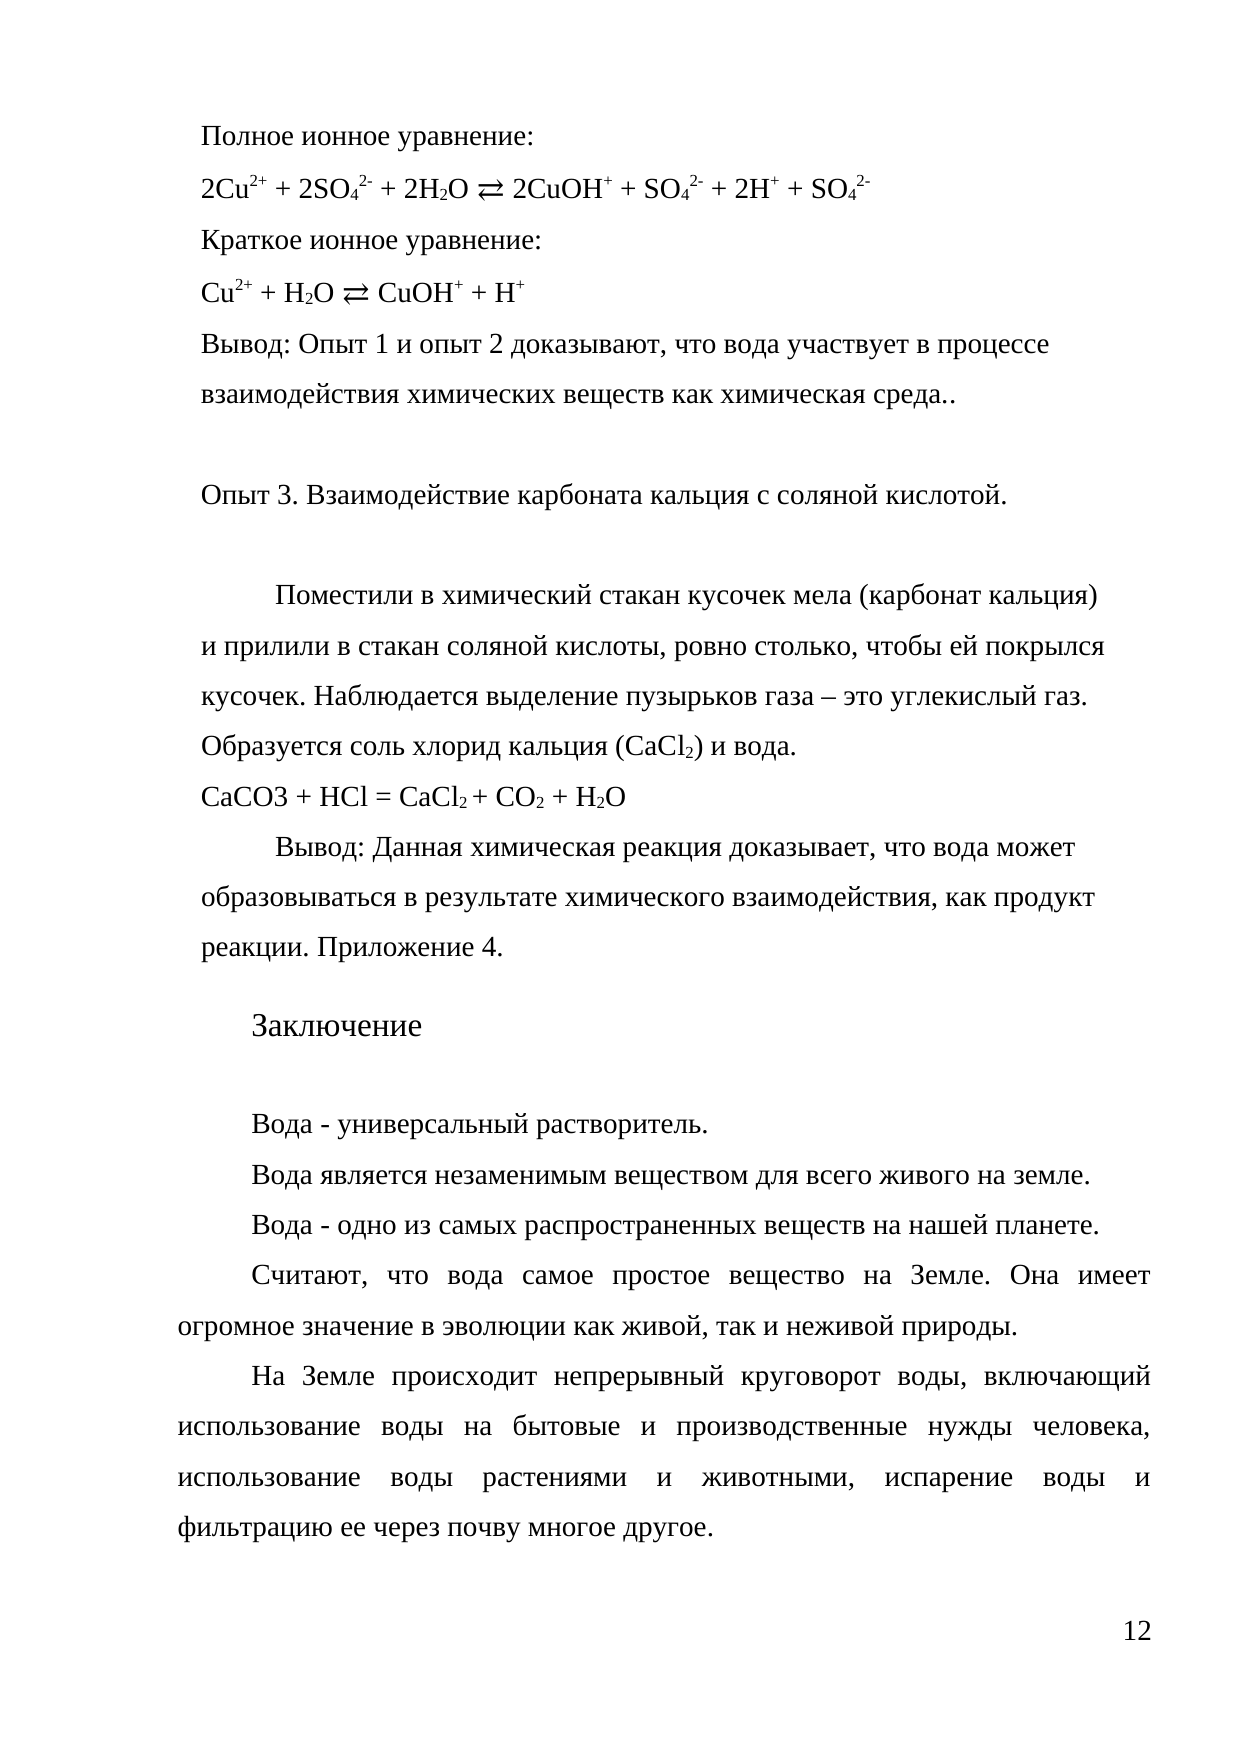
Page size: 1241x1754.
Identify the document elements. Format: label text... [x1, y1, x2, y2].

text СаСО3 + НСl = СаСl2 + СО2 + Н2О [201, 779, 1112, 812]
subtitle Заключение [177, 1005, 1152, 1043]
text Вода - универсальный растворитель. [177, 1107, 1152, 1140]
text Краткое ионное уравнение: Cu2+ + H2O ⇄ CuOH+ + H+ [201, 222, 1112, 308]
text Полное ионное уравнение: 2Cu2+ + 2SO42- + 2H2O ⇄ 2CuOH+ + SO42- + 2H+ + SO42- [201, 118, 1112, 204]
text Считают, что вода самое простое вещество на Земле. Она имеет огромное значение в эволюции как живой, так и неживой природы. [177, 1257, 1152, 1341]
text На Земле происходит непрерывный круговорот воды, включающий использование воды на бытовые и производственные нужды человека, использование воды растениями и животными, испарение воды и фильтрацию ее через почву многое другое. [177, 1358, 1152, 1543]
text Вывод: Данная химическая реакция доказывает, что вода может образовываться в результате химического взаимодействия, как продукт реакции. Приложение 4. [201, 829, 1113, 963]
text Вывод: Опыт 1 и опыт 2 доказывают, что вода участвует в процессе взаимодействия химических веществ как химическая среда.. [201, 326, 1112, 410]
text Вода является незаменимым веществом для всего живого на земле. [177, 1157, 1152, 1190]
text Поместили в химический стакан кусочек мела (карбонат кальция) и прилили в стакан соляной кислоты, ровно столько, чтобы ей покрылся кусочек. Наблюдается выделение пузырьков газа – это углекислый газ. Образуется соль хлорид кальция (СаСl2) и вода. [201, 577, 1113, 762]
text Вода - одно из самых распространенных веществ на нашей планете. [177, 1207, 1152, 1241]
text Опыт 3. Взаимодействие карбоната кальция с соляной кислотой. [201, 477, 1112, 510]
